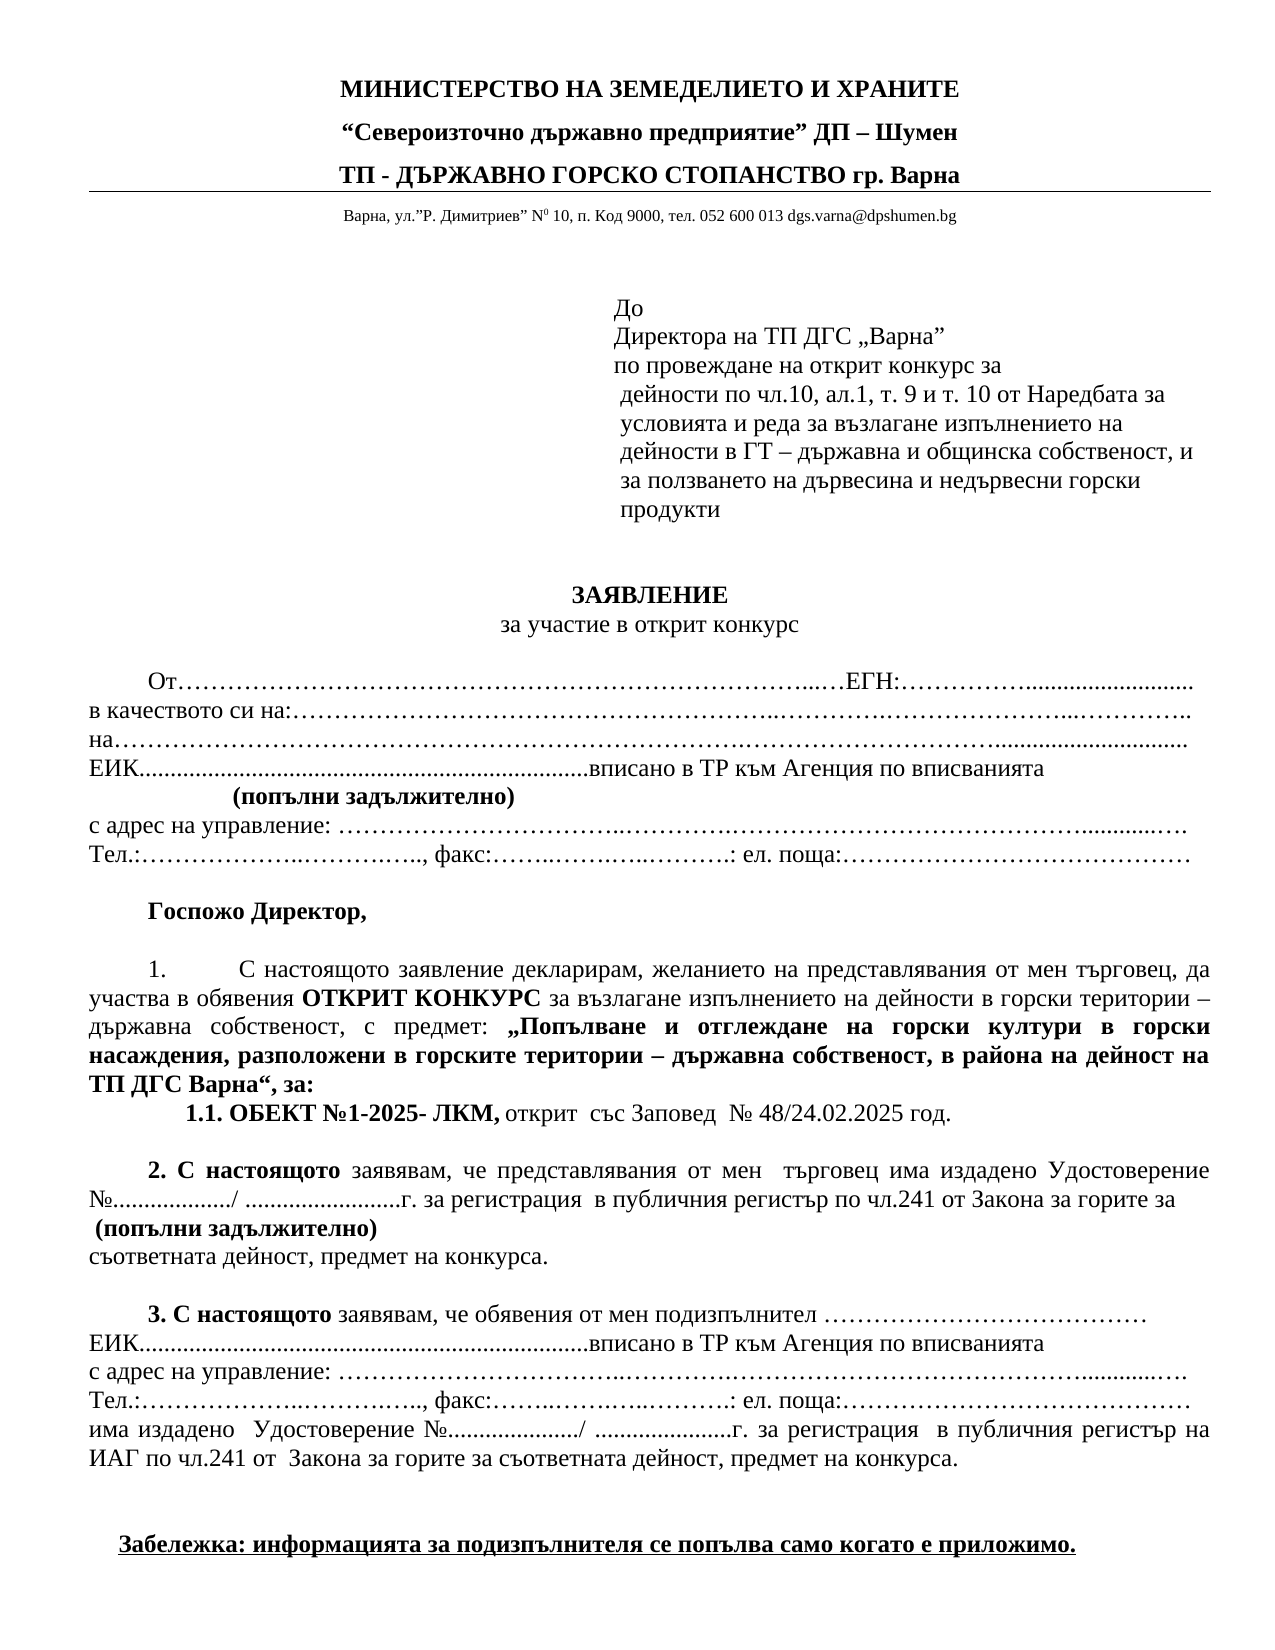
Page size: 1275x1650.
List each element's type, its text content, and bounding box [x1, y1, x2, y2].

subtitle Директора на ТП ДГС „Варна” [464, 321, 1211, 350]
text с адрес на управление: ……………………………..………….……………………………………............…. [89, 1356, 1211, 1385]
subtitle От…………………………………………………………………...…ЕГН:……………........................... [89, 666, 1211, 695]
text в качеството си на:…………………………………………………..………….…………………...………….. [89, 695, 1211, 724]
text на………………………………………………………………….…………………………............................... [89, 724, 1211, 753]
subtitle До [464, 293, 1211, 321]
text (попълни задължително) [89, 781, 1211, 810]
text 3. С настоящото заявявам, че обявения от мен подизпълнител ………………………………… [89, 1299, 1211, 1328]
text (попълни задължително) [89, 1213, 1211, 1241]
text ЗАЯВЛЕНИЕ [89, 580, 1211, 609]
text за участие в открит конкурс [89, 609, 1211, 638]
text Тел.:………………..……….….., факс:……..…….…..……….: eл. поща:…………………………………… [89, 839, 1211, 868]
text дейности по чл.10, ал.1, т. 9 и т. 10 от Наредбата за условията и реда за възлагане изпълнението на дейности в ГТ – държавна и общинска собственост, и за ползването на дървесина и недървесни горски продукти [539, 379, 1211, 523]
list 1.1. ОБЕКТ №1-2025- ЛКМ, открит със Заповед № 48/24.02.2025 год. [185, 1098, 1211, 1126]
text има издадено Удостоверение №...................../ ......................г. за регистрация в публичния регистър на ИАГ по чл.241 от Закона за горите за съответната дейност, предмет на конкурса. [89, 1414, 1211, 1471]
text ЕИК........................................................................вписано в ТР към Агенция по вписванията [89, 753, 1211, 781]
text 2. С настоящото заявявам, че представлявания от мен търговец има издадено Удостоверение №.................../ .........................г. за регистрация в публичния регистър по чл.241 от Закона за горите за [89, 1155, 1211, 1213]
text Госпожо Директор, [89, 896, 1211, 925]
text Забележка: информацията за подизпълнителя се попълва само когато е приложимо. [89, 1529, 1211, 1558]
text с адрес на управление: ……………………………..………….……………………………………............…. [89, 810, 1211, 839]
list С настоящото заявление декларирам, желанието на представлявания от мен търговец, да участва в обявения ОТКРИТ КОНКУРС за възлагане изпълнението на дейности в горски територии – държавна собственост, с предмет: „Попълване и отглеждане на горски култури в горски насаждения, разположени в горските територии – държавна собственост, в района на дейност на ТП ДГС Варна“, за: [89, 954, 1211, 1098]
text Тел.:………………..……….….., факс:……..…….…..……….: eл. поща:…………………………………… [89, 1385, 1211, 1414]
text съответната дейност, предмет на конкурса. [89, 1241, 1211, 1270]
text ЕИК........................................................................вписано в ТР към Агенция по вписванията [89, 1328, 1211, 1356]
text по провеждане на открит конкурс за [539, 350, 1211, 379]
